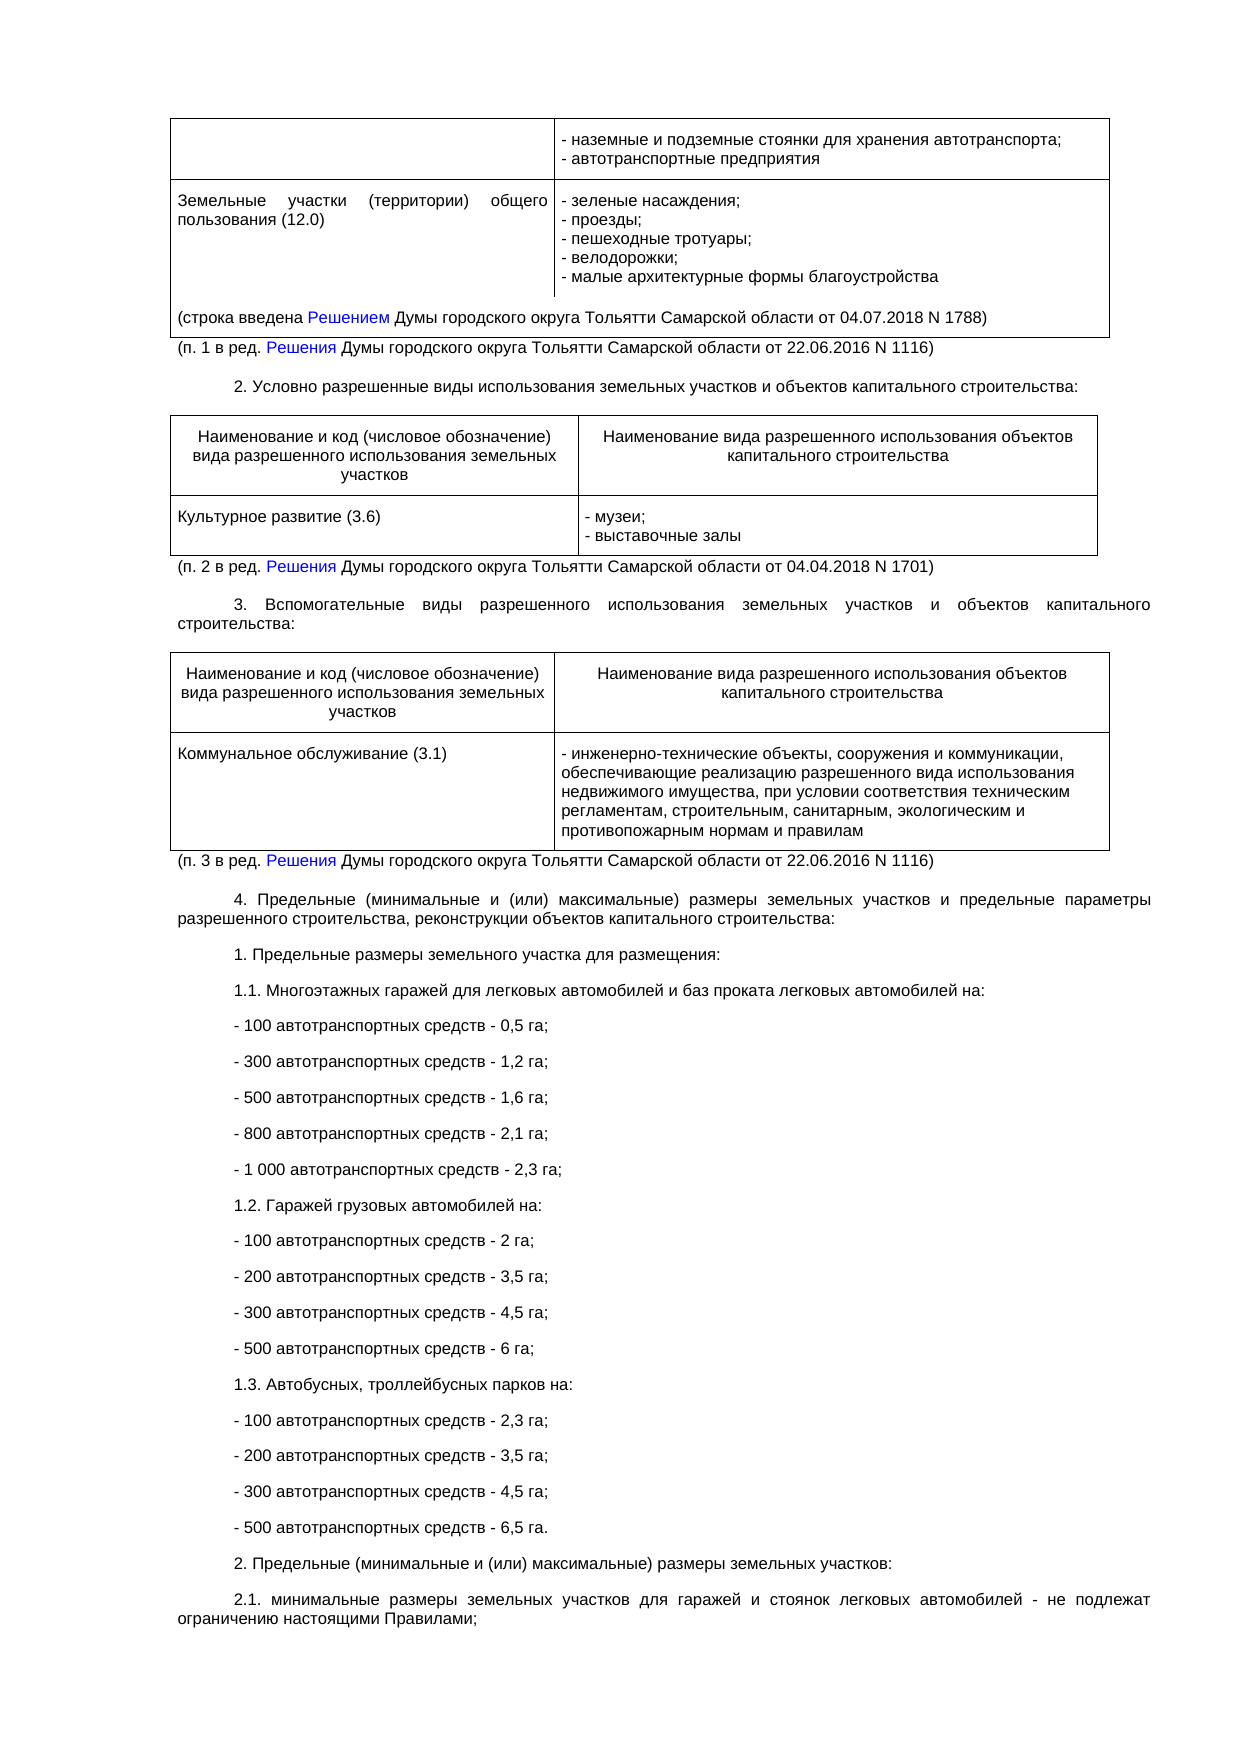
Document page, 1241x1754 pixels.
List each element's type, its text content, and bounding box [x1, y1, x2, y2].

text 2. Условно разрешенные виды использования земельных участков и объектов капитального строительства: [177, 377, 1152, 396]
text - 100 автотранспортных средств - 0,5 га; [177, 1016, 1152, 1035]
text - 100 автотранспортных средств - 2,3 га; [177, 1410, 1152, 1429]
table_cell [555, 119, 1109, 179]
text (п. 1 в ред. Решения Думы городского округа Тольятти Самарской области от 22.06.2016 N 1116) [177, 338, 1152, 357]
text - 200 автотранспортных средств - 3,5 га; [177, 1446, 1152, 1465]
text - 500 автотранспортных средств - 6 га; [177, 1339, 1152, 1358]
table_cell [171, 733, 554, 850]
text 1.3. Автобусных, троллейбусных парков на: [177, 1374, 1152, 1394]
text - 800 автотранспортных средств - 2,1 га; [177, 1124, 1152, 1143]
text (п. 2 в ред. Решения Думы городского округа Тольятти Самарской области от 04.04.2018 N 1701) [177, 556, 1152, 576]
text 3. Вспомогательные виды разрешенного использования земельных участков и объектов капитального строительства: [177, 595, 1152, 633]
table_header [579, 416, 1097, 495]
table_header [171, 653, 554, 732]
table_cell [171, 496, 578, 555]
text 1.2. Гаражей грузовых автомобилей на: [177, 1195, 1152, 1214]
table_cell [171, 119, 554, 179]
text - 100 автотранспортных средств - 2 га; [177, 1231, 1152, 1250]
text - 300 автотранспортных средств - 4,5 га; [177, 1482, 1152, 1501]
text 1. Предельные размеры земельного участка для размещения: [177, 944, 1152, 964]
text - 1 000 автотранспортных средств - 2,3 га; [177, 1159, 1152, 1179]
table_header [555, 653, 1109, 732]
text (п. 3 в ред. Решения Думы городского округа Тольятти Самарской области от 22.06.2016 N 1116) [177, 851, 1152, 870]
text 4. Предельные (минимальные и (или) максимальные) размеры земельных участков и предельные параметры разрешенного строительства, реконструкции объектов капитального строительства: [177, 889, 1152, 928]
text - 500 автотранспортных средств - 6,5 га. [177, 1518, 1152, 1537]
text 2.1. минимальные размеры земельных участков для гаражей и стоянок легковых автомобилей - не подлежат ограничению настоящими Правилами; [177, 1589, 1152, 1628]
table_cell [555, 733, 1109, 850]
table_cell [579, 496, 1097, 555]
text - 300 автотранспортных средств - 1,2 га; [177, 1052, 1152, 1071]
text 2. Предельные (минимальные и (или) максимальные) размеры земельных участков: [177, 1554, 1152, 1573]
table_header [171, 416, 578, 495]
text 1.1. Многоэтажных гаражей для легковых автомобилей и баз проката легковых автомобилей на: [177, 980, 1152, 999]
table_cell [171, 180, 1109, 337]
text - 200 автотранспортных средств - 3,5 га; [177, 1267, 1152, 1286]
text - 500 автотранспортных средств - 1,6 га; [177, 1088, 1152, 1107]
text - 300 автотранспортных средств - 4,5 га; [177, 1303, 1152, 1322]
